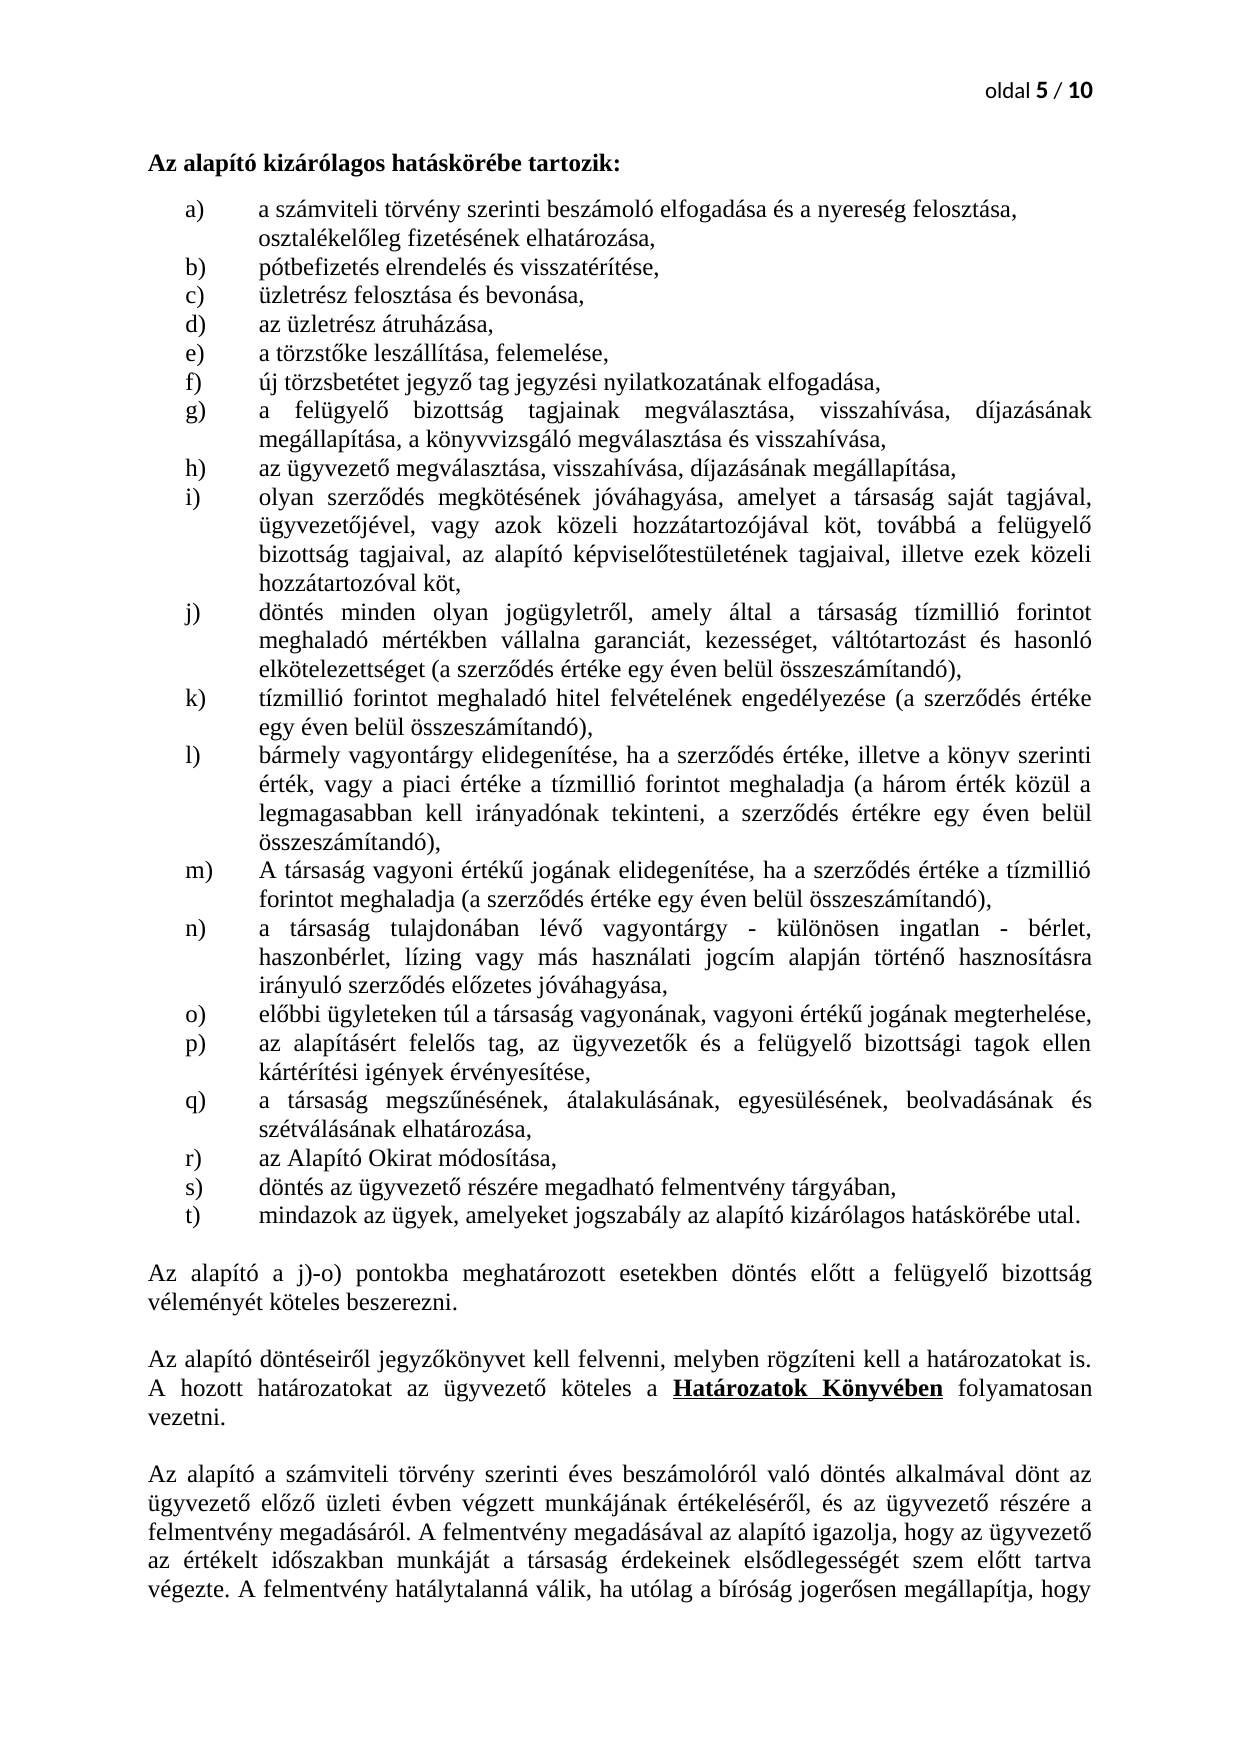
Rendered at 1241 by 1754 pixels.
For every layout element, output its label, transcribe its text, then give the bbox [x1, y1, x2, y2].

list döntés minden olyan jogügyletről, amely által a társaság tízmillió forintot meghaladó mértékben vállalna garanciát, kezességet, váltótartozást és hasonló elkötelezettséget (a szerződés értéke egy éven belül összeszámítandó), [185, 597, 1093, 683]
list az alapításért felelős tag, az ügyvezetők és a felügyelő bizottsági tagok ellen kártérítési igények érvényesítése, [185, 1028, 1093, 1086]
list új törzsbetétet jegyző tag jegyzési nyilatkozatának elfogadása, [185, 367, 1093, 396]
list A társaság vagyoni értékű jogának elidegenítése, ha a szerződés értéke a tízmillió forintot meghaladja (a szerződés értéke egy éven belül összeszámítandó), [185, 856, 1093, 913]
list a számviteli törvény szerinti beszámoló elfogadása és a nyereség felosztása, osztalékelőleg fizetésének elhatározása, [185, 194, 1093, 252]
list a felügyelő bizottság tagjainak megválasztása, visszahívása, díjazásának megállapítása, a könyvvizsgáló megválasztása és visszahívása, [185, 396, 1093, 453]
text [148, 1459, 1093, 1603]
list mindazok az ügyek, amelyeket jogszabály az alapító kizárólagos hatáskörébe utal. [185, 1201, 1093, 1229]
text Az alapító döntéseiről jegyzőkönyvet kell felvenni, melyben rögzíteni kell a határozatokat is. A hozott határozatokat az ügyvezető köteles a Határozatok Könyvében folyamatosan vezetni. [148, 1344, 1093, 1431]
list a társaság tulajdonában lévő vagyontárgy - különösen ingatlan - bérlet, haszonbérlet, lízing vagy más használati jogcím alapján történő hasznosításra irányuló szerződés előzetes jóváhagyása, [185, 913, 1093, 999]
list bármely vagyontárgy elidegenítése, ha a szerződés értéke, illetve a könyv szerinti érték, vagy a piaci értéke a tízmillió forintot meghaladja (a három érték közül a legmagasabban kell irányadónak tekinteni, a szerződés értékre egy éven belül összeszámítandó), [185, 741, 1093, 856]
list olyan szerződés megkötésének jóváhagyása, amelyet a társaság saját tagjával, ügyvezetőjével, vagy azok közeli hozzátartozójával köt, továbbá a felügyelő bizottság tagjaival, az alapító képviselőtestületének tagjaival, illetve ezek közeli hozzátartozóval köt, [185, 482, 1093, 597]
list az ügyvezető megválasztása, visszahívása, díjazásának megállapítása, [185, 453, 1093, 482]
list döntés az ügyvezető részére megadható felmentvény tárgyában, [185, 1172, 1093, 1201]
list előbbi ügyleteken túl a társaság vagyonának, vagyoni értékű jogának megterhelése, [185, 999, 1093, 1028]
list az Alapító Okirat módosítása, [185, 1143, 1093, 1172]
text Az alapító kizárólagos hatáskörébe tartozik: [148, 148, 1093, 176]
list az üzletrész átruházása, [185, 309, 1093, 338]
text Az alapító a j)-o) pontokba meghatározott esetekben döntés előtt a felügyelő bizottság véleményét köteles beszerezni. [148, 1258, 1093, 1316]
list üzletrész felosztása és bevonása, [185, 281, 1093, 309]
list tízmillió forintot meghaladó hitel felvételének engedélyezése (a szerződés értéke egy éven belül összeszámítandó), [185, 683, 1093, 741]
list a társaság megszűnésének, átalakulásának, egyesülésének, beolvadásának és szétválásának elhatározása, [185, 1086, 1093, 1143]
list pótbefizetés elrendelés és visszatérítése, [185, 252, 1093, 281]
list a törzstőke leszállítása, felemelése, [185, 338, 1093, 367]
